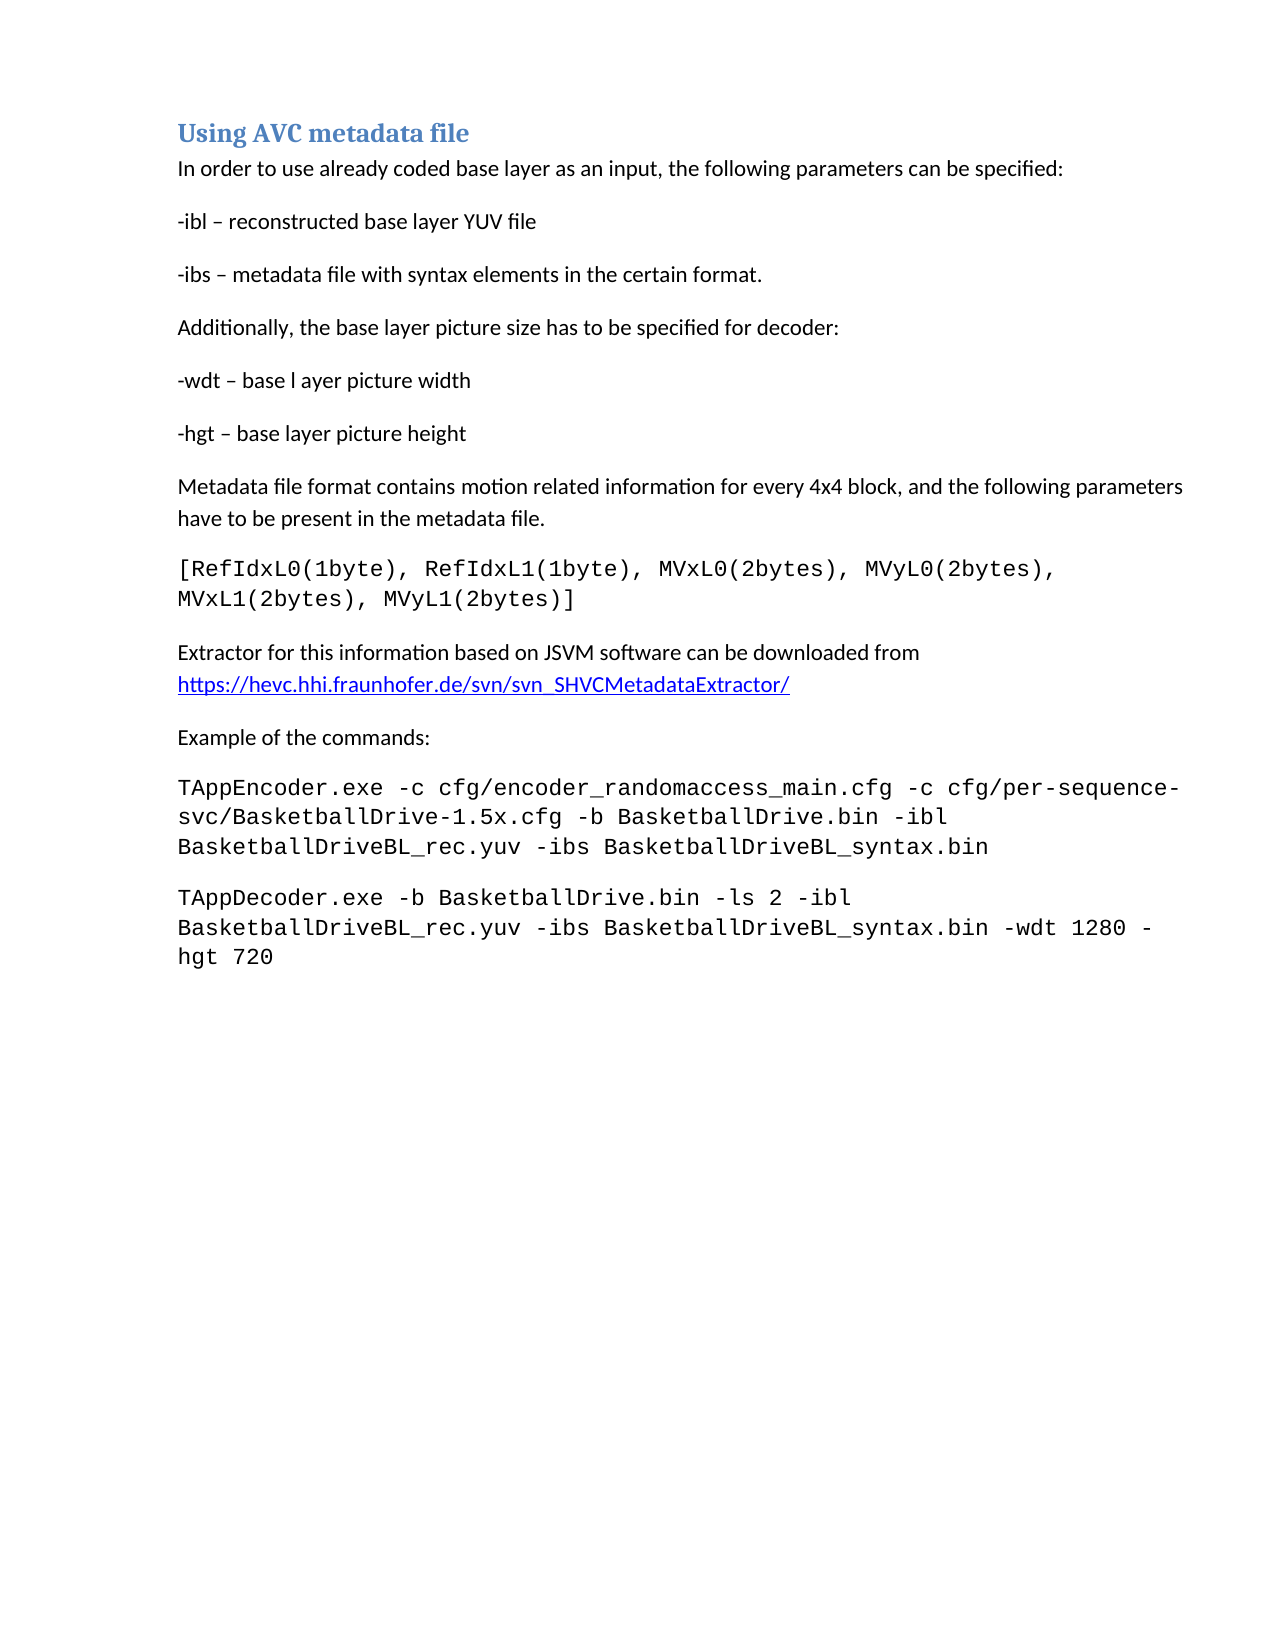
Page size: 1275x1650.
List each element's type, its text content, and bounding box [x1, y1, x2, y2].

text -wdt – base l ayer picture width [177, 366, 1186, 394]
text Example of the commands: [177, 723, 1186, 751]
text -hgt – base layer picture height [177, 419, 1186, 447]
text -ibl – reconstructed base layer YUV file [177, 207, 1186, 235]
text Extractor for this information based on JSVM software can be downloaded from https://hevc.hhi.fraunhofer.de/svn/svn_SHVCMetadataExtractor/ [177, 638, 1186, 698]
text TAppEncoder.exe -c cfg/encoder_randomaccess_main.cfg -c cfg/per-sequence-svc/BasketballDrive-1.5x.cfg -b BasketballDrive.bin -ibl BasketballDriveBL_rec.yuv -ibs BasketballDriveBL_syntax.bin [177, 776, 1186, 861]
text -ibs – metadata file with syntax elements in the certain format. [177, 260, 1186, 288]
text Additionally, the base layer picture size has to be specified for decoder: [177, 313, 1186, 341]
text In order to use already coded base layer as an input, the following parameters can be specified: [177, 154, 1186, 182]
text Metadata file format contains motion related information for every 4x4 block, and the following parameters have to be present in the metadata file. [177, 472, 1186, 532]
text [RefIdxL0(1byte), RefIdxL1(1byte), MVxL0(2bytes), MVyL0(2bytes), MVxL1(2bytes), MVyL1(2bytes)] [177, 557, 1186, 613]
text TAppDecoder.exe -b BasketballDrive.bin -ls 2 -ibl BasketballDriveBL_rec.yuv -ibs BasketballDriveBL_syntax.bin -wdt 1280 -hgt 720 [177, 886, 1186, 972]
subtitle Using AVC metadata file [177, 118, 1186, 149]
